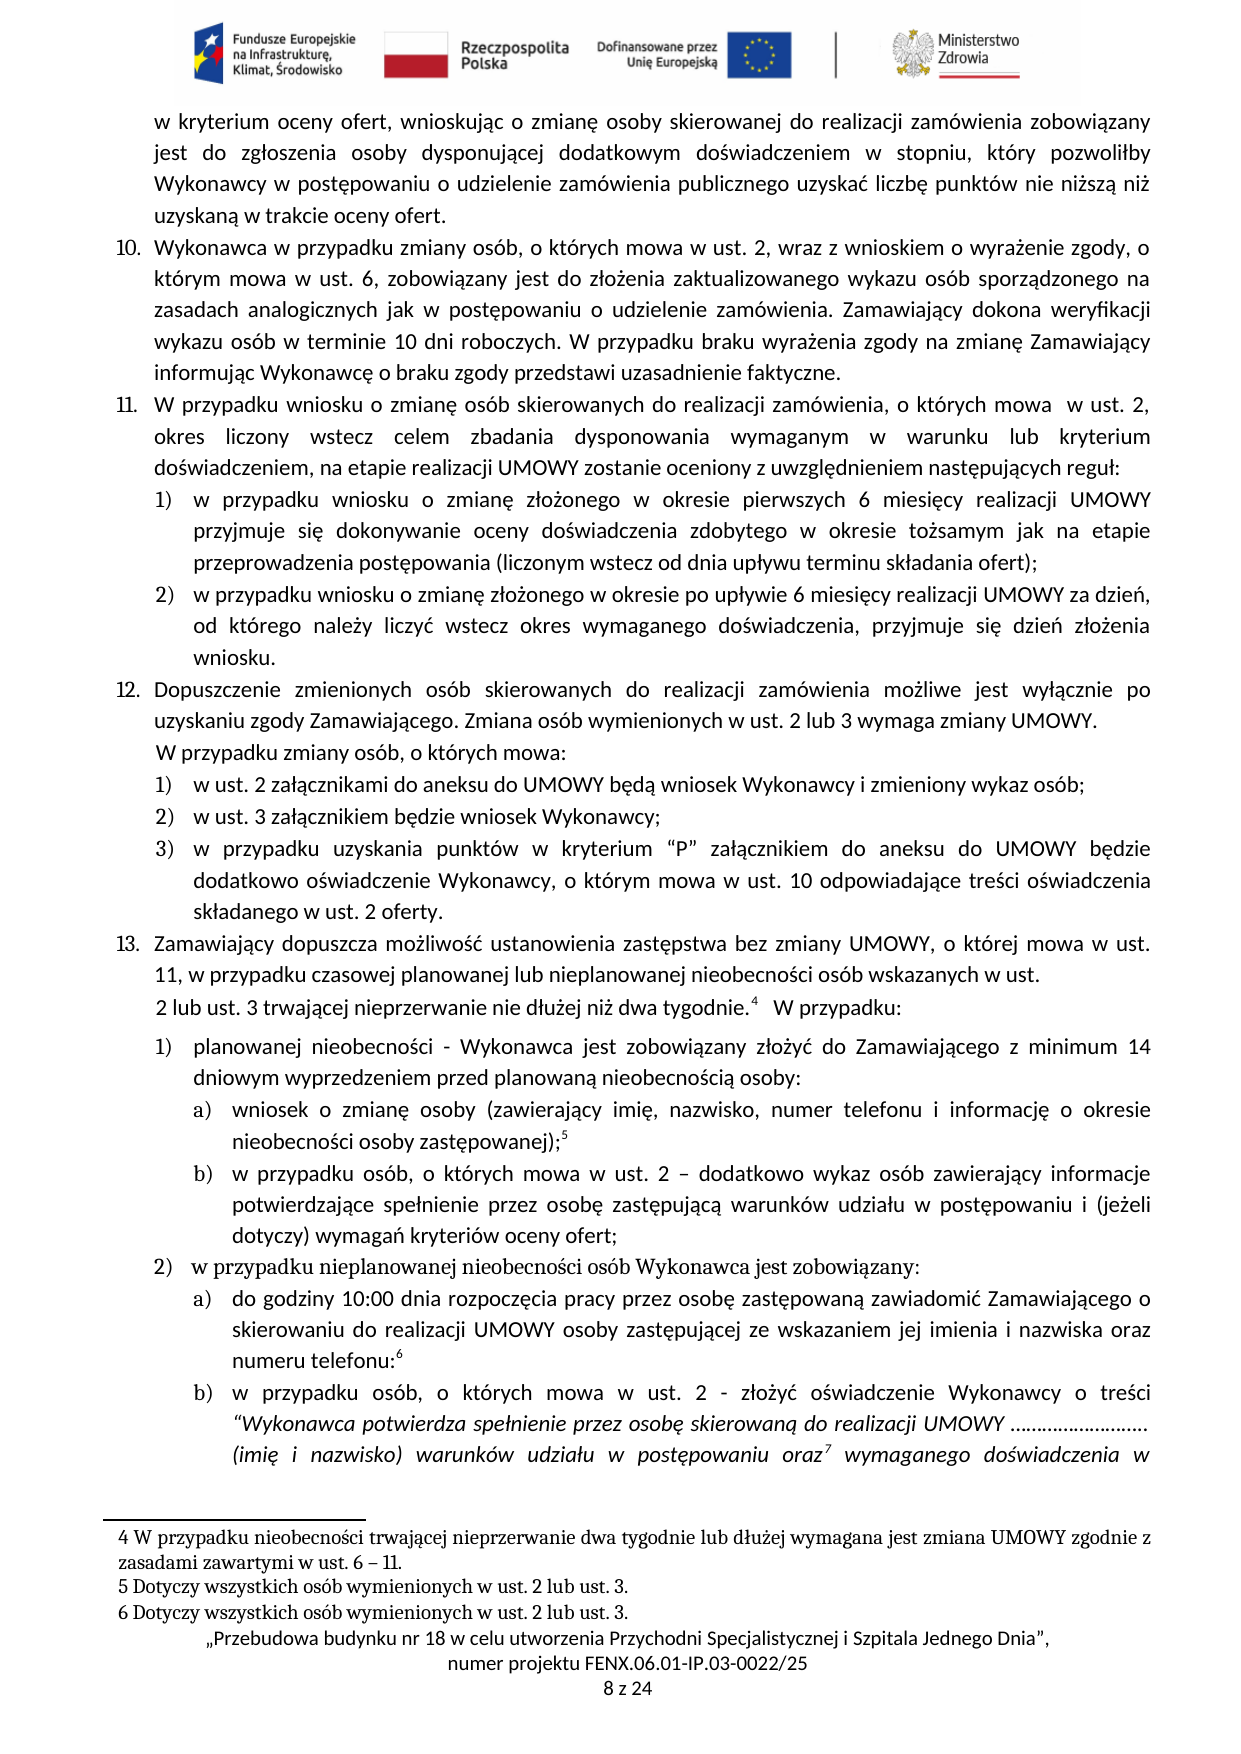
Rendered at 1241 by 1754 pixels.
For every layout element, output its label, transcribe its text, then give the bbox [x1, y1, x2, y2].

list w przypadku uzyskania punktów w kryterium “P” załącznikiem do aneksu do UMOWY będzie dodatkowo oświadczenie Wykonawcy, o którym mowa w ust. 10 odpowiadające treści oświadczenia składanego w ust. 2 oferty. [156, 834, 1152, 925]
list planowanej nieobecności - Wykonawca jest zobowiązany złożyć do Zamawiającego z minimum 14 dniowym wyprzedzeniem przed planowaną nieobecnością osoby: [156, 1032, 1152, 1091]
list wniosek o zmianę osoby (zawierający imię, nazwisko, numer telefonu i informację o okresie nieobecności osoby zastępowanej); [193, 1096, 1152, 1155]
list w przypadku osób, o których mowa w ust. 2 – dodatkowo wykaz osób zawierający informacje potwierdzające spełnienie przez osobę zastępującą warunków udziału w postępowaniu i (jeżeli dotyczy) wymagań kryteriów oceny ofert; [193, 1159, 1152, 1250]
list W przypadku wniosku o zmianę osób skierowanych do realizacji zamówienia, o których mowa w ust. 2, okres liczony wstecz celem zbadania dysponowania wymaganym w warunku lub kryterium doświadczeniem, na etapie realizacji UMOWY zostanie oceniony z uwzględnieniem następujących reguł: [116, 390, 1152, 481]
list Dopuszczenie zmienionych osób skierowanych do realizacji zamówienia możliwe jest wyłącznie po uzyskaniu zgody Zamawiającego. Zmiana osób wymienionych w ust. 2 lub 3 wymaga zmiany UMOWY. [116, 675, 1152, 734]
text W przypadku zmiany osób, o których mowa: [156, 738, 1152, 766]
text 2 lub ust. 3 trwającej nieprzerwanie nie dłużej niż dwa tygodnie. W przypadku: [155, 993, 1152, 1021]
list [193, 1378, 1152, 1468]
list w ust. 2 załącznikami do aneksu do UMOWY będą wniosek Wykonawcy i zmieniony wykaz osób; [156, 770, 1152, 798]
list do godziny 10:00 dnia rozpoczęcia pracy przez osobę zastępowaną zawiadomić Zamawiającego o skierowaniu do realizacji UMOWY osoby zastępującej ze wskazaniem jej imienia i nazwiska oraz numeru telefonu: [193, 1284, 1152, 1374]
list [116, 107, 1152, 229]
list w przypadku wniosku o zmianę złożonego w okresie pierwszych 6 miesięcy realizacji UMOWY przyjmuje się dokonywanie oceny doświadczenia zdobytego w okresie tożsamym jak na etapie przeprowadzenia postępowania (liczonym wstecz od dnia upływu terminu składania ofert); [156, 485, 1152, 576]
list Zamawiający dopuszcza możliwość ustanowienia zastępstwa bez zmiany UMOWY, o której mowa w ust. 11, w przypadku czasowej planowanej lub nieplanowanej nieobecności osób wskazanych w ust. [116, 929, 1152, 989]
picture [174, 0, 1082, 107]
list w przypadku wniosku o zmianę złożonego w okresie po upływie 6 miesięcy realizacji UMOWY za dzień, od którego należy liczyć wstecz okres wymaganego doświadczenia, przyjmuje się dzień złożenia wniosku. [156, 580, 1152, 671]
list w ust. 3 załącznikiem będzie wniosek Wykonawcy; [156, 802, 1152, 830]
list Wykonawca w przypadku zmiany osób, o których mowa w ust. 2, wraz z wnioskiem o wyrażenie zgody, o którym mowa w ust. 6, zobowiązany jest do złożenia zaktualizowanego wykazu osób sporządzonego na zasadach analogicznych jak w postępowaniu o udzielenie zamówienia. Zamawiający dokona weryfikacji wykazu osób w terminie 10 dni roboczych. W przypadku braku wyrażenia zgody na zmianę Zamawiający informując Wykonawcę o braku zgody przedstawi uzasadnienie faktyczne. [116, 233, 1152, 386]
list w przypadku nieplanowanej nieobecności osób Wykonawca jest zobowiązany: [154, 1254, 1152, 1280]
